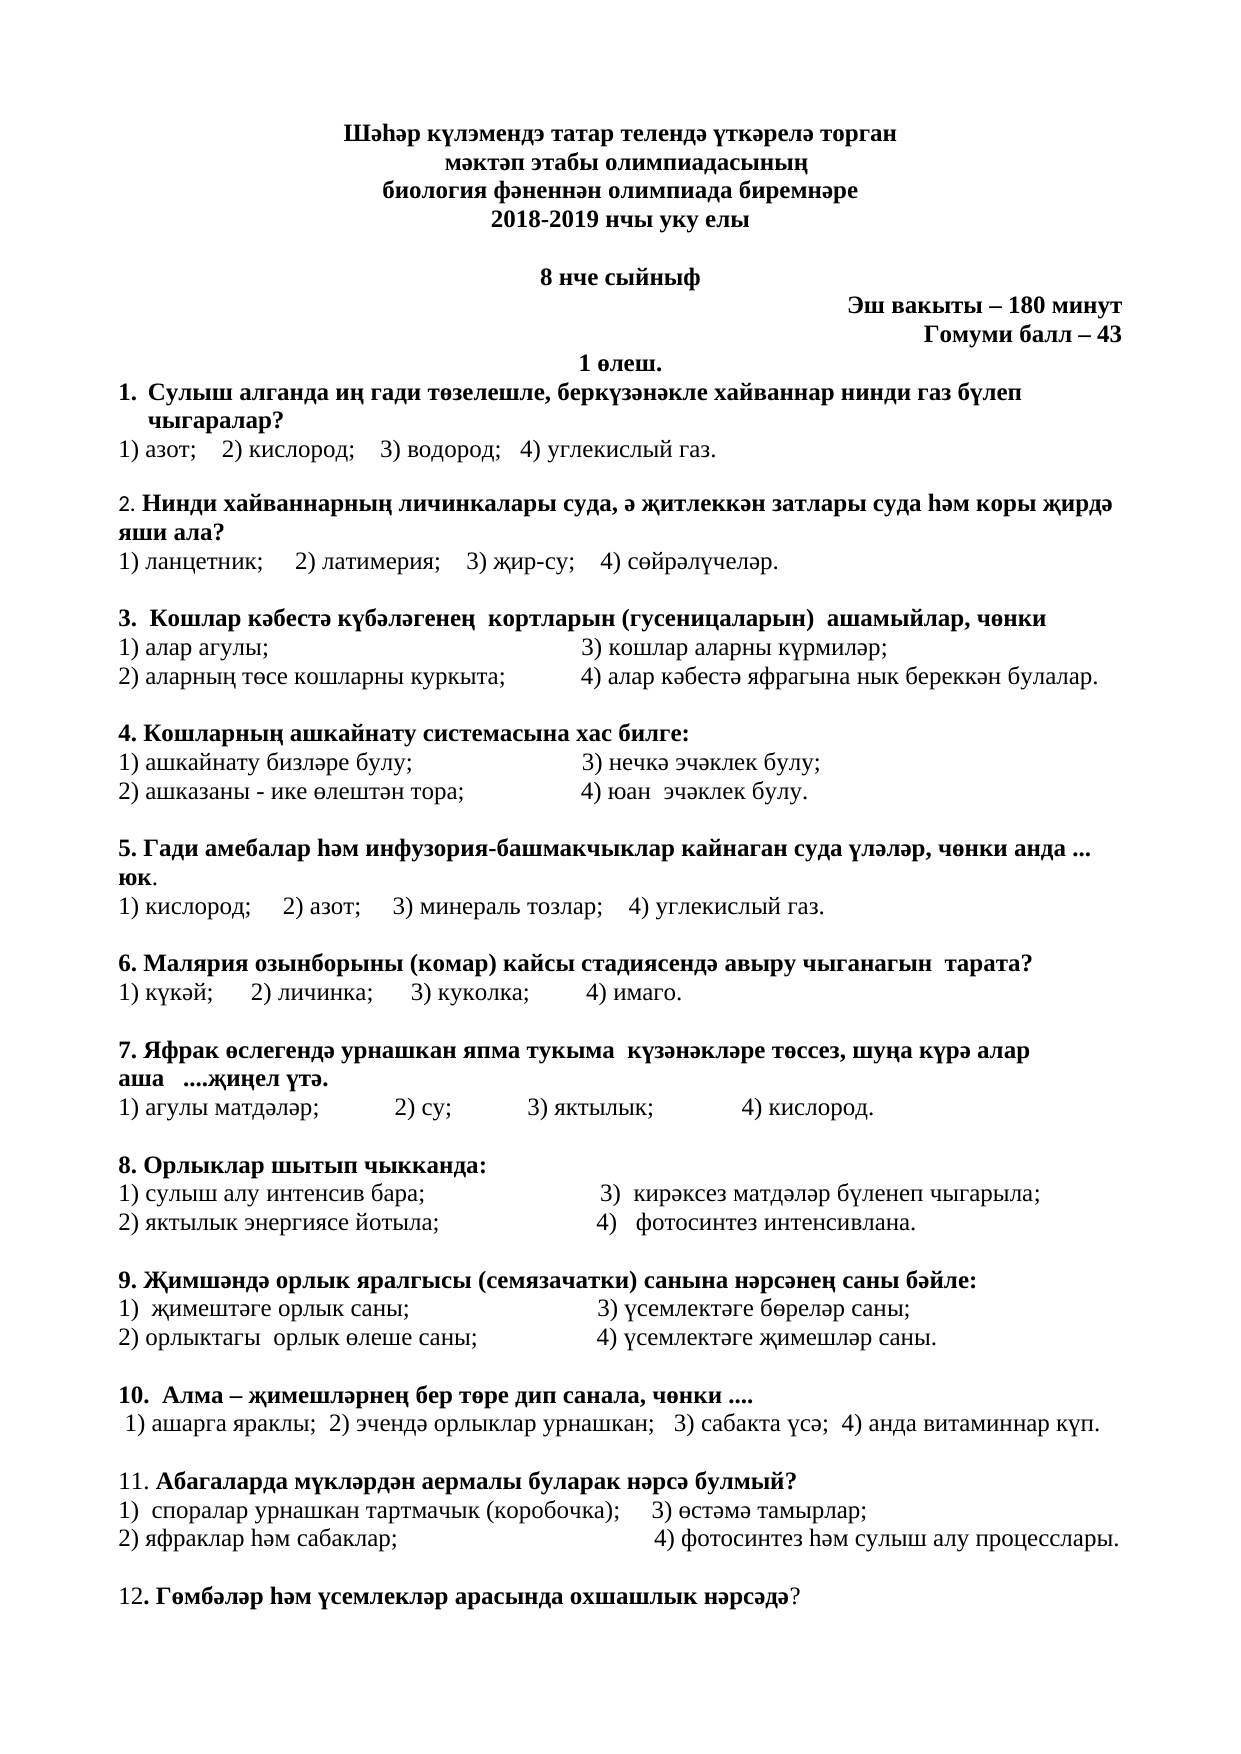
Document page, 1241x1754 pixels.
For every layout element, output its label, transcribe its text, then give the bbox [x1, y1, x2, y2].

text 1) споралар урнашкан тартмачык (коробочка); 3) өстәмә тамырлар; [118, 1495, 1122, 1523]
text 1) ланцетник; 2) латимерия; 3) җир-су; 4) сөйрәлүчеләр. [118, 546, 1122, 575]
text 10. Алма – җимешләрнең бер төре дип санала, чөнки .... [118, 1380, 1122, 1408]
text мәктәп этабы олимпиадасының [118, 147, 1122, 176]
text 2) аларның төсе кошларны куркыта; 4) алар кәбестә яфрагына нык береккән булалар. [118, 661, 1122, 690]
text 1) кислород; 2) азот; 3) минераль тозлар; 4) углекислый газ. [118, 891, 1122, 920]
text 2) яфраклар һәм сабаклар; 4) фотосинтез һәм сулыш алу процесслары. [118, 1523, 1122, 1552]
text 2) яктылык энергиясе йотыла; 4) фотосинтез интенсивлана. [118, 1207, 1122, 1236]
text 1) агулы матдәләр; 2) су; 3) яктылык; 4) кислород. [118, 1092, 1122, 1121]
text биология фәненнән олимпиада биремнәре [118, 176, 1122, 204]
text 2. Нинди хайваннарның личинкалары суда, ә җитлеккән затлары суда һәм коры җирдә яши ала? [118, 488, 1122, 546]
text 1) җимештәге орлык саны; 3) үсемлектәге бөреләр саны; [118, 1293, 1122, 1322]
text 7. Яфрак өслегендә урнашкан япма тукыма күзәнәкләре төссез, шуңа күрә алар аша ....җиңел үтә. [118, 1035, 1122, 1092]
text 1) күкәй; 2) личинка; 3) куколка; 4) имаго. [118, 977, 1122, 1006]
text Эш вакыты – 180 минут [118, 291, 1122, 319]
text 8 нче сыйныф [118, 262, 1122, 291]
text Шәһәр күлэмендэ татар телендә үткәрелә торган [118, 118, 1122, 147]
text 2018-2019 нчы уку елы [118, 204, 1122, 233]
text 8. Орлыклар шытып чыкканда: [118, 1150, 1122, 1178]
text 4. Кошларның ашкайнату системасына хас билге: [118, 718, 1122, 747]
text 1) алар агулы; 3) кошлар аларны күрмиләр; [118, 632, 1122, 661]
text 1 өлеш. [118, 348, 1122, 377]
text 2) ашказаны - ике өлештән тора; 4) юан эчәклек булу. [118, 776, 1122, 805]
text 9. Җимшәндә орлык яралгысы (семязачатки) санына нәрсәнең саны бәйле: [118, 1265, 1122, 1293]
text 1) азот; 2) кислород; 3) водород; 4) углекислый газ. [118, 434, 1122, 463]
text 1) ашарга яраклы; 2) эчендә орлыклар урнашкан; 3) сабакта үсә; 4) анда витаминнар күп. [118, 1408, 1122, 1437]
text 11. Абагаларда мүкләрдән аермалы буларак нәрсә булмый? [118, 1466, 1122, 1495]
text 1) ашкайнату бизләре булу; 3) нечкә эчәклек булу; [118, 747, 1122, 776]
text 6. Малярия озынборыны (комар) кайсы стадиясендә авыру чыганагын тарата? [118, 948, 1122, 977]
text 12. Гөмбәләр һәм үсемлекләр арасында охшашлык нәрсәдә? [118, 1581, 1122, 1610]
text 3. Кошлар кәбестә күбәләгенең кортларын (гусеницаларын) ашамыйлар, чөнки [118, 603, 1122, 632]
list Сулыш алганда иң гади төзелешле, беркүзәнәкле хайваннар нинди газ бүлеп чыгаралар? [118, 377, 1122, 434]
text 5. Гади амебалар һәм инфузория-башмакчыклар кайнаган суда үләләр, чөнки анда ... юк. [118, 833, 1122, 891]
text 1) сулыш алу интенсив бара; 3) кирәксез матдәләр бүленеп чыгарыла; [118, 1178, 1122, 1207]
text 2) орлыктагы орлык өлеше саны; 4) үсемлектәге җимешләр саны. [118, 1322, 1122, 1351]
text Гомуми балл – 43 [118, 319, 1122, 348]
